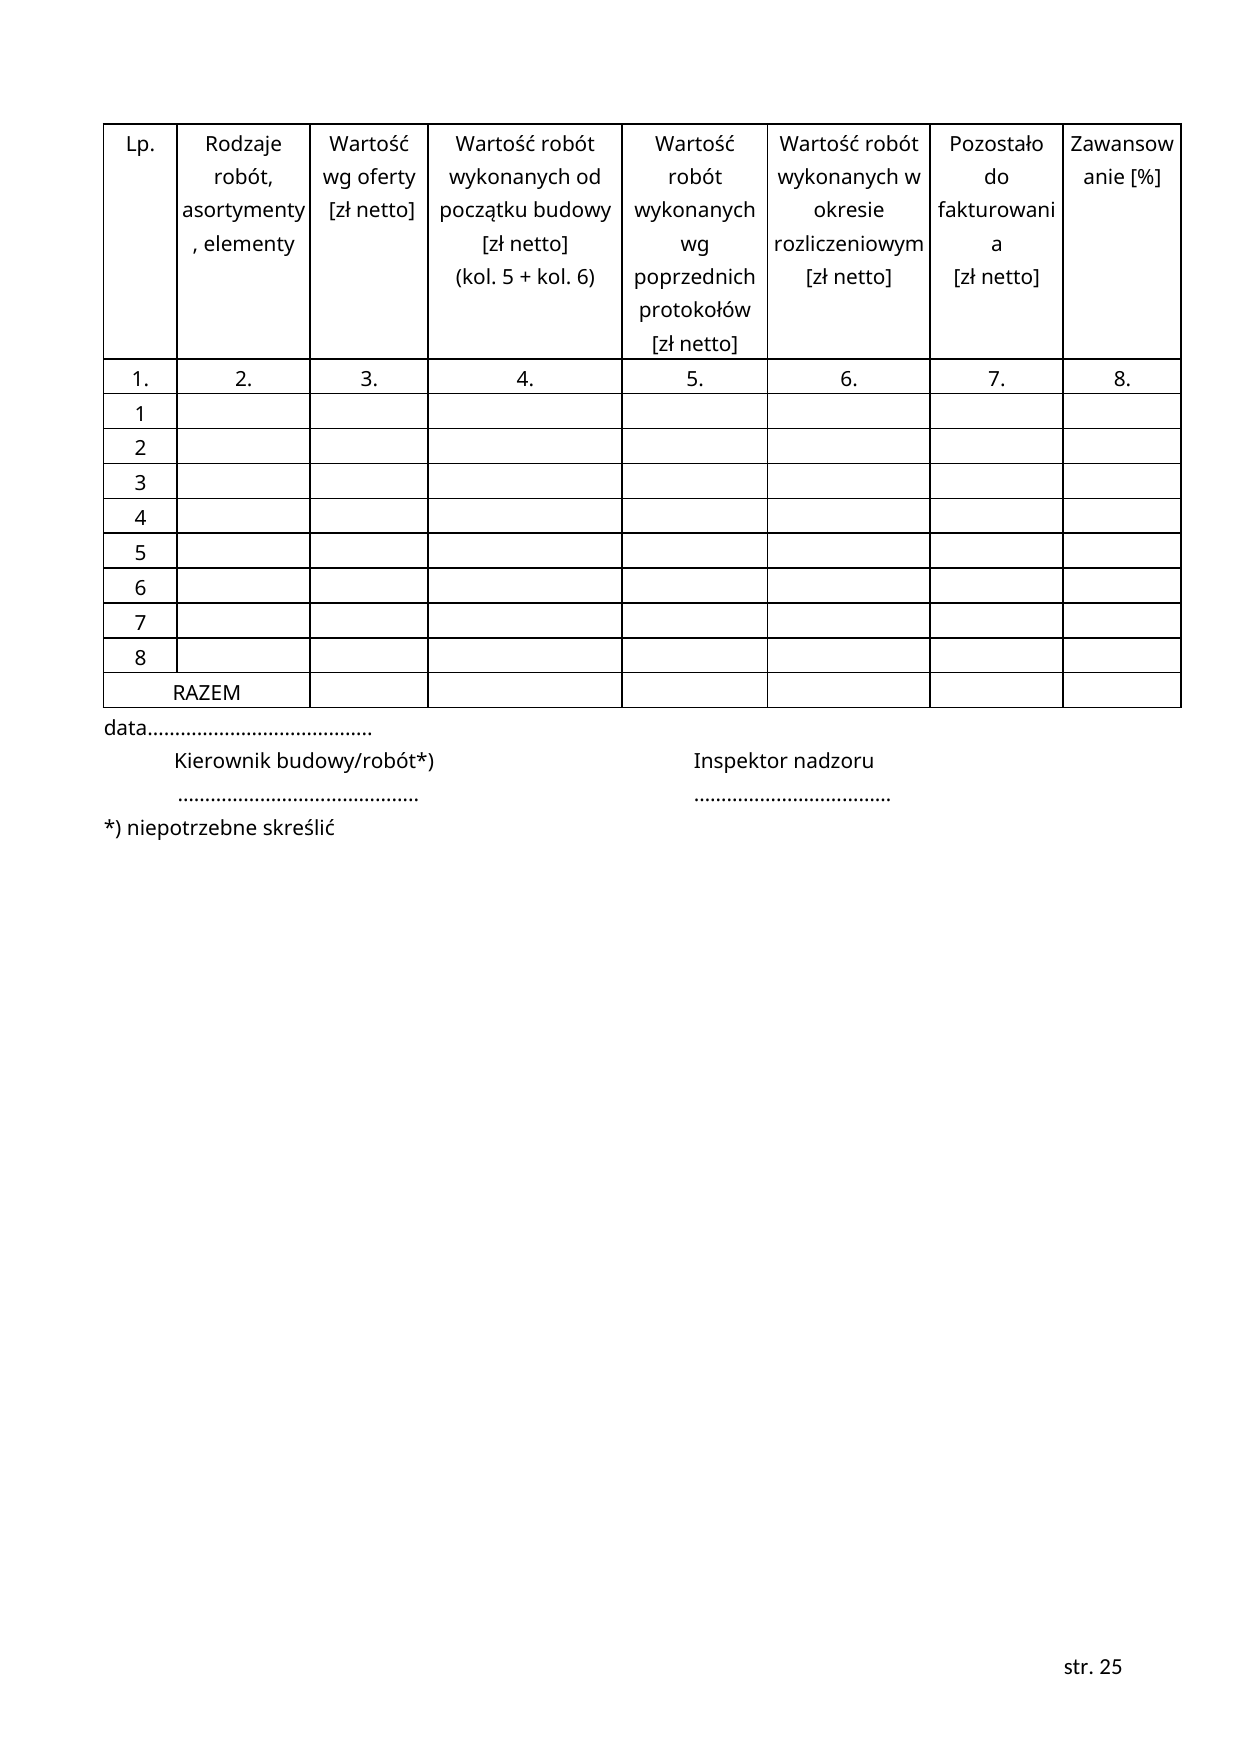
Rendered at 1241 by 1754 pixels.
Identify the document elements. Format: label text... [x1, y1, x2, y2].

table_cell [768, 534, 929, 567]
table_cell [311, 499, 427, 532]
table_cell 4. [429, 360, 621, 393]
table_cell [429, 499, 621, 532]
table_cell 1 [104, 394, 176, 428]
table_cell [311, 464, 427, 497]
table_cell 7. [931, 360, 1062, 393]
table_cell [931, 673, 1062, 707]
text Kierownik budowy/robót*) Inspektor nadzoru [103, 742, 1122, 775]
table_cell [429, 464, 621, 497]
table_cell [768, 499, 929, 532]
table_cell [768, 639, 929, 672]
table_cell [311, 673, 427, 707]
table_header Lp. [104, 125, 176, 358]
table_cell [1064, 534, 1180, 567]
table_cell [311, 394, 427, 428]
table_cell 2. [178, 360, 309, 393]
table_cell [623, 639, 767, 672]
table_cell 8. [1064, 360, 1180, 393]
table_cell 1. [104, 360, 176, 393]
table_cell [1064, 429, 1180, 462]
table_cell [311, 639, 427, 672]
table_cell [429, 394, 621, 428]
table_cell [931, 569, 1062, 602]
table_cell 5. [623, 360, 767, 393]
table_header Wartość wg oferty [zł netto] [311, 125, 427, 358]
table_cell [178, 534, 309, 567]
table_cell [178, 429, 309, 462]
table_cell [931, 534, 1062, 567]
table_cell [1064, 464, 1180, 497]
table_header Rodzaje robót, asortymenty, elementy [178, 125, 309, 358]
table_cell [768, 429, 929, 462]
table_cell [311, 534, 427, 567]
table_header Wartość robót wykonanych od początku budowy [zł netto] (kol. 5 + kol. 6) [429, 125, 621, 358]
table_cell [931, 464, 1062, 497]
table_cell [178, 569, 309, 602]
table_cell [623, 569, 767, 602]
table_cell [1064, 639, 1180, 672]
table_cell 8 [104, 639, 176, 672]
table_cell [1064, 394, 1180, 428]
table_cell 6. [768, 360, 929, 393]
table_cell [311, 429, 427, 462]
table_cell [768, 464, 929, 497]
table_cell [178, 499, 309, 532]
table_cell 2 [104, 429, 176, 462]
table_cell [1064, 499, 1180, 532]
table_cell [178, 464, 309, 497]
table_cell [931, 394, 1062, 428]
table_header Pozostało do fakturowania [zł netto] [931, 125, 1062, 358]
table_cell [623, 394, 767, 428]
table_cell [623, 534, 767, 567]
table_header Zawansowanie [%] [1064, 125, 1180, 358]
table_cell [623, 429, 767, 462]
table_cell [623, 604, 767, 637]
table_cell RAZEM [104, 673, 309, 707]
table_cell [931, 639, 1062, 672]
table_cell [429, 604, 621, 637]
table_cell 7 [104, 604, 176, 637]
table_cell [178, 639, 309, 672]
text data………………………………….. [103, 708, 1122, 742]
table_cell [931, 499, 1062, 532]
table_cell [429, 534, 621, 567]
table_cell [311, 604, 427, 637]
table_cell [429, 639, 621, 672]
text *) niepotrzebne skreślić [103, 808, 1122, 842]
table_cell 6 [104, 569, 176, 602]
table_cell [429, 429, 621, 462]
table_cell [1064, 569, 1180, 602]
table_cell [311, 569, 427, 602]
text …………………………………….. ……………………………… [103, 775, 1122, 808]
table_cell [768, 394, 929, 428]
table_cell [768, 604, 929, 637]
table_cell [931, 429, 1062, 462]
table_cell [768, 673, 929, 707]
table_cell [768, 569, 929, 602]
table_cell 4 [104, 499, 176, 532]
table_cell [429, 673, 621, 707]
table_cell [429, 569, 621, 602]
table_cell [178, 394, 309, 428]
table_cell 5 [104, 534, 176, 567]
table_header Wartość robót wykonanych wg poprzednich protokołów [zł netto] [623, 125, 767, 358]
table_cell [931, 604, 1062, 637]
table_cell 3. [311, 360, 427, 393]
table_cell [623, 464, 767, 497]
table_cell [623, 499, 767, 532]
table_cell 3 [104, 464, 176, 497]
table_cell [1064, 673, 1180, 707]
table_cell [178, 604, 309, 637]
table_cell [623, 673, 767, 707]
table_header Wartość robót wykonanych w okresie rozliczeniowym [zł netto] [768, 125, 929, 358]
table_cell [1064, 604, 1180, 637]
